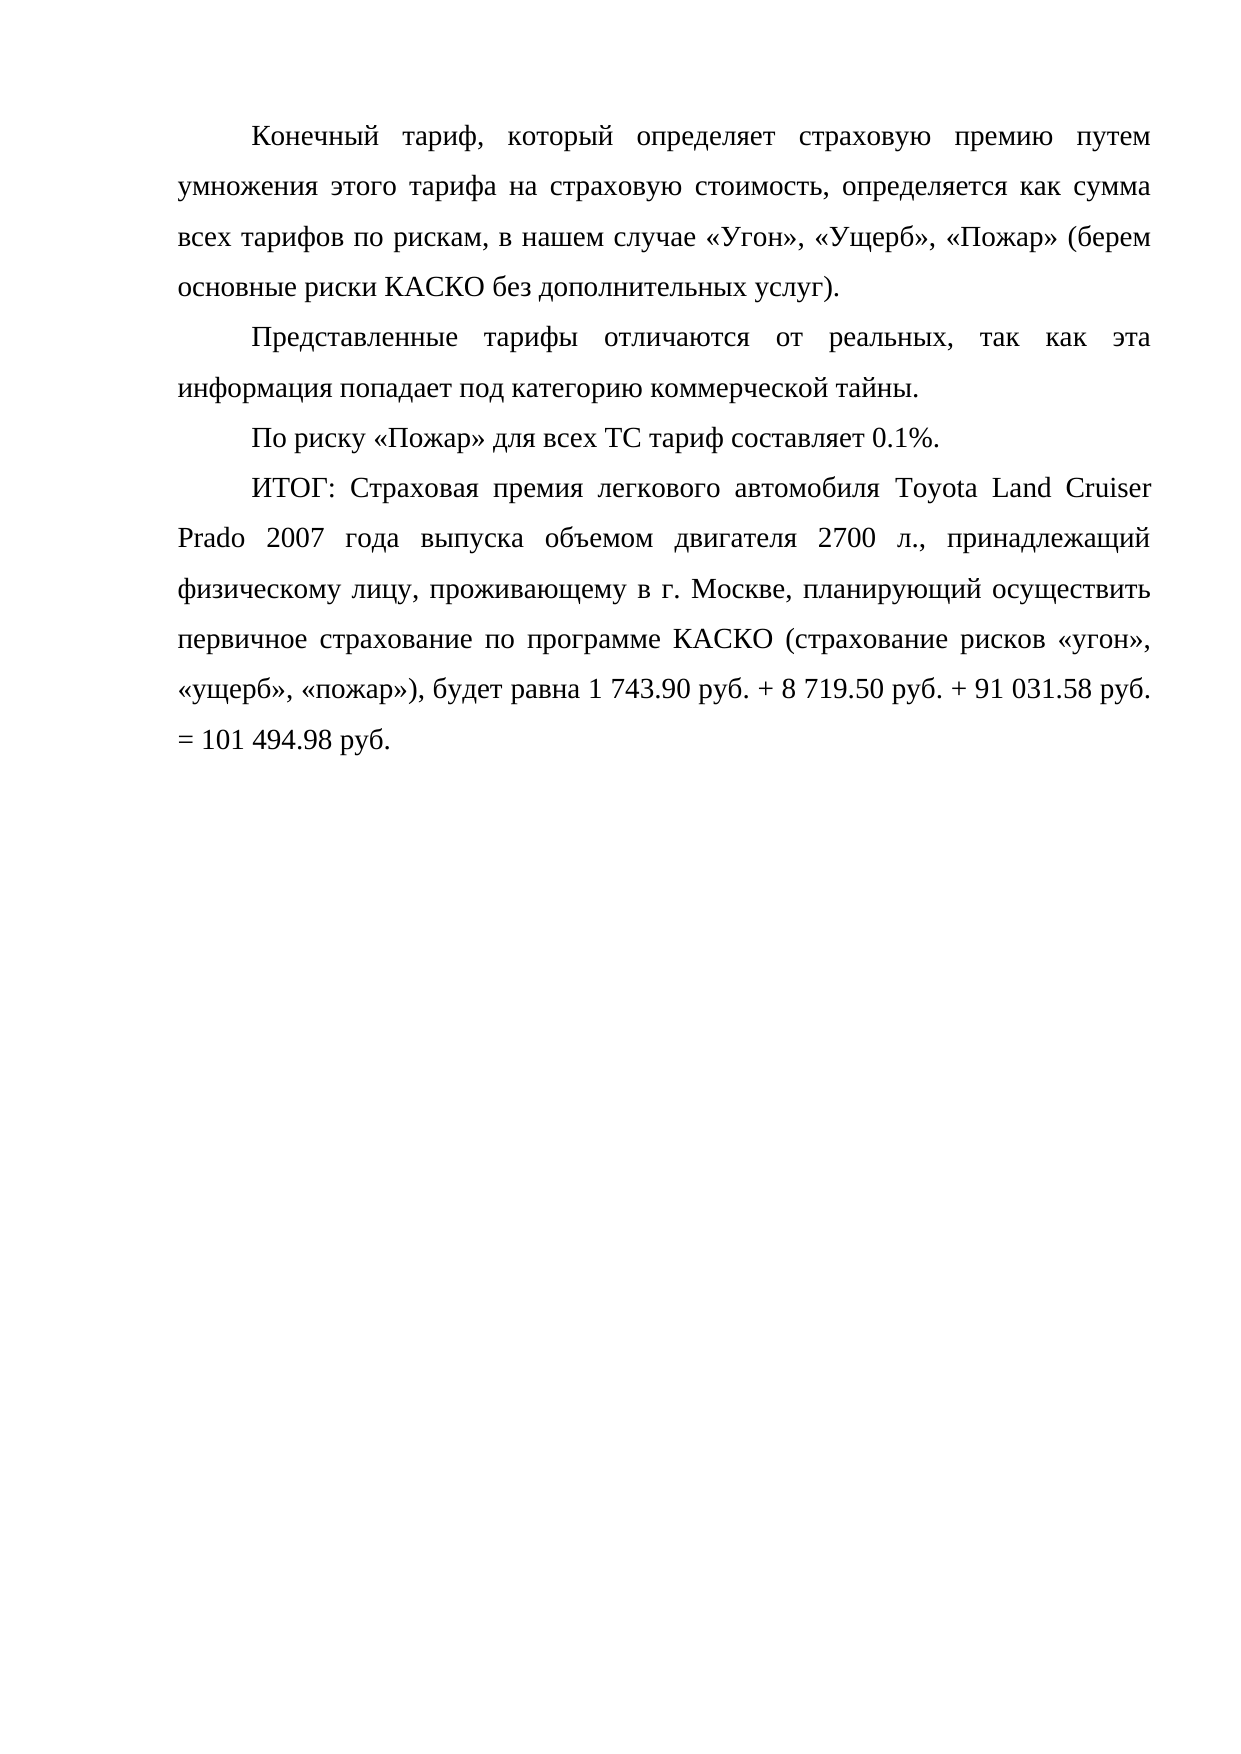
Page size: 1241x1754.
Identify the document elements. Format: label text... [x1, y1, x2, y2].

text Конечный тариф, который определяет страховую премию путем умножения этого тарифа на страховую стоимость, определяется как сумма всех тарифов по рискам, в нашем случае «Угон», «Ущерб», «Пожар» (берем основные риски КАСКО без дополнительных услуг). [177, 118, 1152, 303]
text Представленные тарифы отличаются от реальных, так как эта информация попадает под категорию коммерческой тайны. [177, 319, 1152, 403]
text ИТОГ: Страховая премия легкового автомобиля Toyota Land Cruiser Prado 2007 года выпуска объемом двигателя 2700 л., принадлежащий физическому лицу, проживающему в г. Москве, планирующий осуществить первичное страхование по программе КАСКО (страхование рисков «угон», «ущерб», «пожар»), будет равна 1 743.90 руб. + 8 719.50 руб. + 91 031.58 руб. = 101 494.98 руб. [177, 470, 1152, 755]
text По риску «Пожар» для всех ТС тариф составляет 0.1%. [177, 420, 1152, 453]
